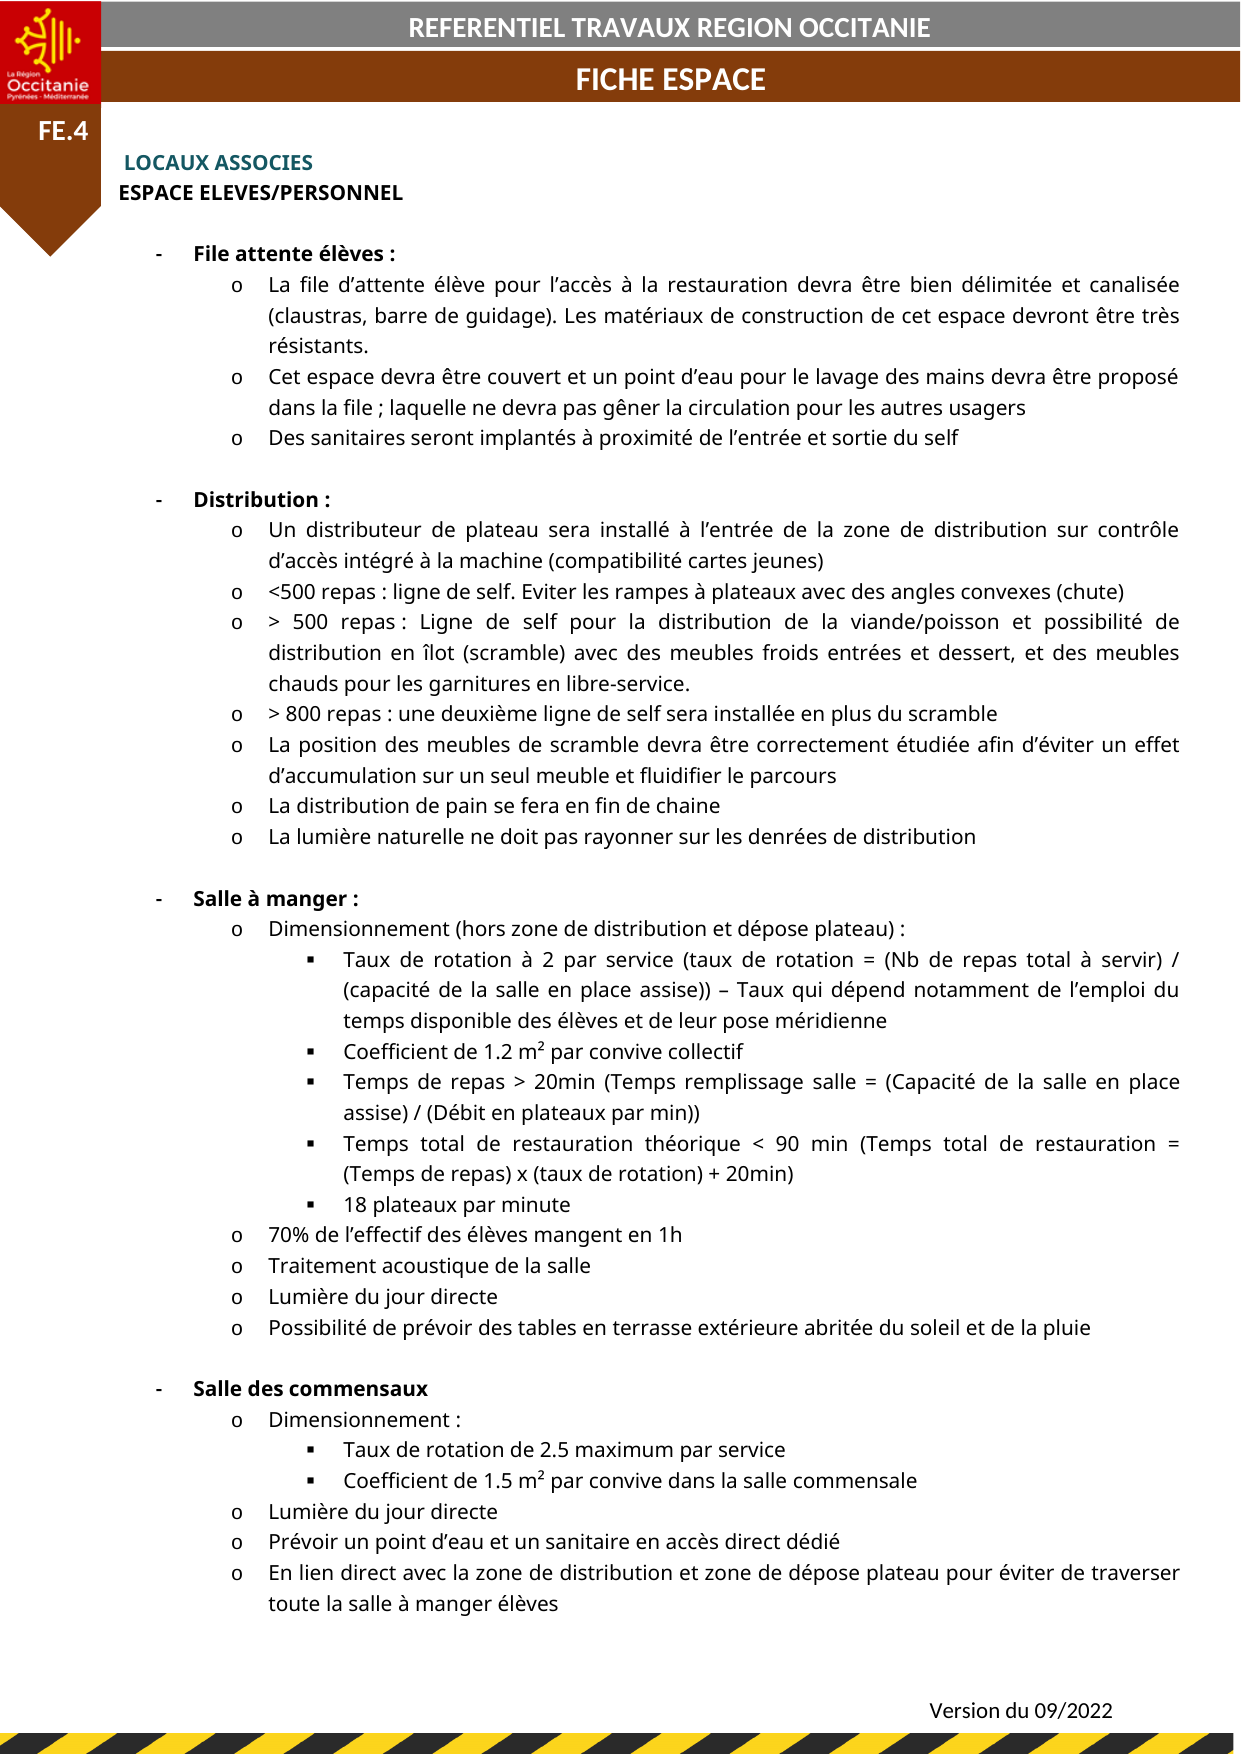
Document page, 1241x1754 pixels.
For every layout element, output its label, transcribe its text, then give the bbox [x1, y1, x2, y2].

list Coefficient de 1.5 m² par convive dans la salle commensale [306, 1466, 1181, 1494]
list Cet espace devra être couvert et un point d’eau pour le lavage des mains devra être proposé dans la file ; laquelle ne devra pas gêner la circulation pour les autres usagers [231, 362, 1181, 421]
list Temps total de restauration théorique < 90 min (Temps total de restauration = (Temps de repas) x (taux de rotation) + 20min) [306, 1129, 1181, 1188]
list En lien direct avec la zone de distribution et zone de dépose plateau pour éviter de traverser toute la salle à manger élèves [231, 1558, 1181, 1617]
list Lumière du jour directe [231, 1497, 1181, 1525]
list Taux de rotation de 2.5 maximum par service [306, 1436, 1181, 1464]
list Prévoir un point d’eau et un sanitaire en accès direct dédié [231, 1527, 1181, 1556]
list > 500 repas : Ligne de self pour la distribution de la viande/poisson et possibilité de distribution en îlot (scramble) avec des meubles froids entrées et dessert, et des meubles chauds pour les garnitures en libre-service. [231, 607, 1181, 697]
list Traitement acoustique de la salle [231, 1251, 1181, 1280]
list La file d’attente élève pour l’accès à la restauration devra être bien délimitée et canalisée (claustras, barre de guidage). Les matériaux de construction de cet espace devront être très résistants. [231, 270, 1181, 360]
list > 800 repas : une deuxième ligne de self sera installée en plus du scramble [231, 699, 1181, 728]
list Des sanitaires seront implantés à proximité de l’entrée et sortie du self [231, 423, 1181, 452]
list Possibilité de prévoir des tables en terrasse extérieure abritée du soleil et de la pluie [231, 1313, 1181, 1341]
list Salle des commensaux [156, 1374, 1181, 1403]
list Dimensionnement (hors zone de distribution et dépose plateau) : [231, 914, 1181, 943]
list Un distributeur de plateau sera installé à l’entrée de la zone de distribution sur contrôle d’accès intégré à la machine (compatibilité cartes jeunes) [231, 515, 1181, 574]
list 70% de l’effectif des élèves mangent en 1h [231, 1221, 1181, 1249]
list <500 repas : ligne de self. Eviter les rampes à plateaux avec des angles convexes (chute) [231, 577, 1181, 605]
list La lumière naturelle ne doit pas rayonner sur les denrées de distribution [231, 822, 1181, 851]
list 18 plateaux par minute [306, 1190, 1181, 1218]
list La position des meubles de scramble devra être correctement étudiée afin d’éviter un effet d’accumulation sur un seul meuble et fluidifier le parcours [231, 730, 1181, 789]
list Temps de repas > 20min (Temps remplissage salle = (Capacité de la salle en place assise) / (Débit en plateaux par min)) [306, 1067, 1181, 1127]
text LOCAUX ASSOCIES [118, 148, 1181, 176]
list La distribution de pain se fera en fin de chaine [231, 792, 1181, 820]
list Salle à manger : [156, 884, 1181, 912]
list Coefficient de 1.2 m² par convive collectif [306, 1037, 1181, 1065]
list Taux de rotation à 2 par service (taux de rotation = (Nb de repas total à servir) / (capacité de la salle en place assise)) – Taux qui dépend notamment de l’emploi du temps disponible des élèves et de leur pose méridienne [306, 945, 1181, 1035]
list File attente élèves : [156, 239, 1181, 268]
picture [0, 0, 102, 108]
list Lumière du jour directe [231, 1282, 1181, 1311]
list Dimensionnement : [231, 1405, 1181, 1433]
picture [0, 1733, 1234, 1754]
text ESPACE ELEVES/PERSONNEL [118, 178, 1181, 207]
list Distribution : [156, 485, 1181, 513]
